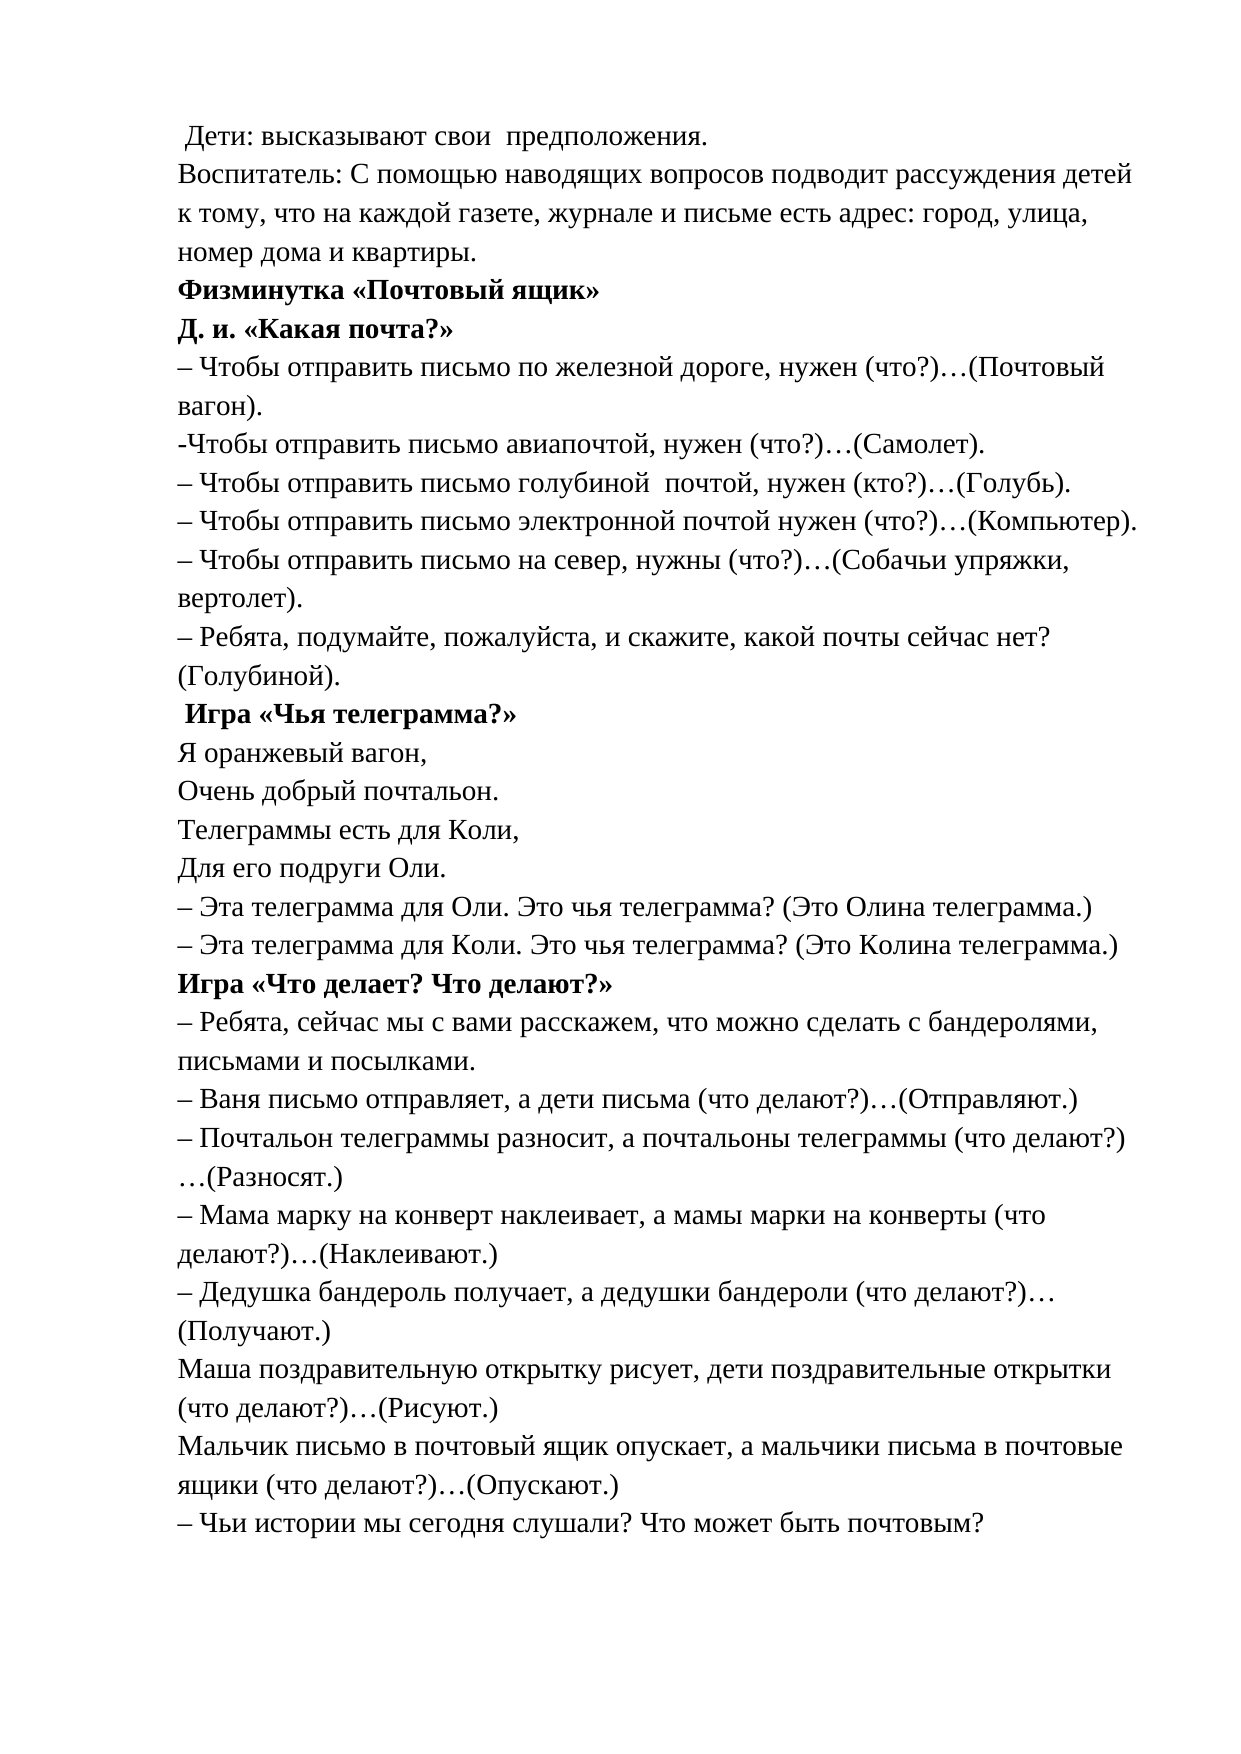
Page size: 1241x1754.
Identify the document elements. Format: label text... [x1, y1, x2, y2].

text (что делают?)…(Рисуют.) [177, 1390, 1152, 1423]
text – Чтобы отправить письмо на север, нужны (что?)…(Собачьи упряжки, вертолет). [177, 542, 1152, 614]
text – Чтобы отправить письмо голубиной почтой, нужен (кто?)…(Голубь). [177, 465, 1152, 498]
text – Чтобы отправить письмо электронной почтой нужен (что?)…(Компьютер). [177, 503, 1152, 537]
text Мальчик письмо в почтовый ящик опускает, а мальчики письма в почтовые ящики (что делают?)…(Опускают.) [177, 1428, 1152, 1501]
text Воспитатель: С помощью наводящих вопросов подводит рассуждения детей к тому, что на каждой газете, журнале и письме есть адрес: город, улица, номер дома и квартиры. [177, 157, 1152, 267]
text Телеграммы есть для Коли, [177, 812, 1152, 845]
text – Эта телеграмма для Оли. Это чья телеграмма? (Это Олина телеграмма.) [177, 889, 1152, 922]
text Маша поздравительную открытку рисует, дети поздравительные открытки [177, 1351, 1152, 1385]
text – Чтобы отправить письмо по железной дороге, нужен (что?)…(Почтовый вагон). [177, 349, 1152, 421]
text Я оранжевый вагон, [177, 735, 1152, 768]
text Игра «Что делает? Что делают?» [177, 966, 1152, 999]
text – Ребята, сейчас мы с вами расскажем, что можно сделать с бандеролями, письмами и посылками. [177, 1004, 1152, 1077]
text – Ребята, подумайте, пожалуйста, и скажите, какой почты сейчас нет? (Голубиной). [177, 619, 1152, 691]
text – Эта телеграмма для Коли. Это чья телеграмма? (Это Колина телеграмма.) [177, 927, 1152, 961]
text Игра «Чья телеграмма?» [177, 696, 1152, 730]
text Для его подруги Оли. [177, 850, 1152, 884]
text – Дедушка бандероль получает, а дедушки бандероли (что делают?)…(Получают.) [177, 1274, 1152, 1346]
text – Мама марку на конверт наклеивает, а мамы марки на конверты (что делают?)…(Наклеивают.) [177, 1197, 1152, 1269]
text – Чьи истории мы сегодня слушали? Что может быть почтовым? [177, 1506, 1152, 1539]
text Очень добрый почтальон. [177, 773, 1152, 807]
text -Чтобы отправить письмо авиапочтой, нужен (что?)…(Самолет). [177, 426, 1152, 460]
text – Ваня письмо отправляет, а дети письма (что делают?)…(Отправляют.) [177, 1082, 1152, 1115]
text Физминутка «Почтовый ящик» [177, 272, 1152, 306]
text – Почтальон телеграммы разносит, а почтальоны телеграммы (что делают?)…(Разносят.) [177, 1120, 1152, 1192]
text Дети: высказывают свои предположения. [177, 118, 1152, 152]
text Д. и. «Какая почта?» [177, 311, 1152, 344]
